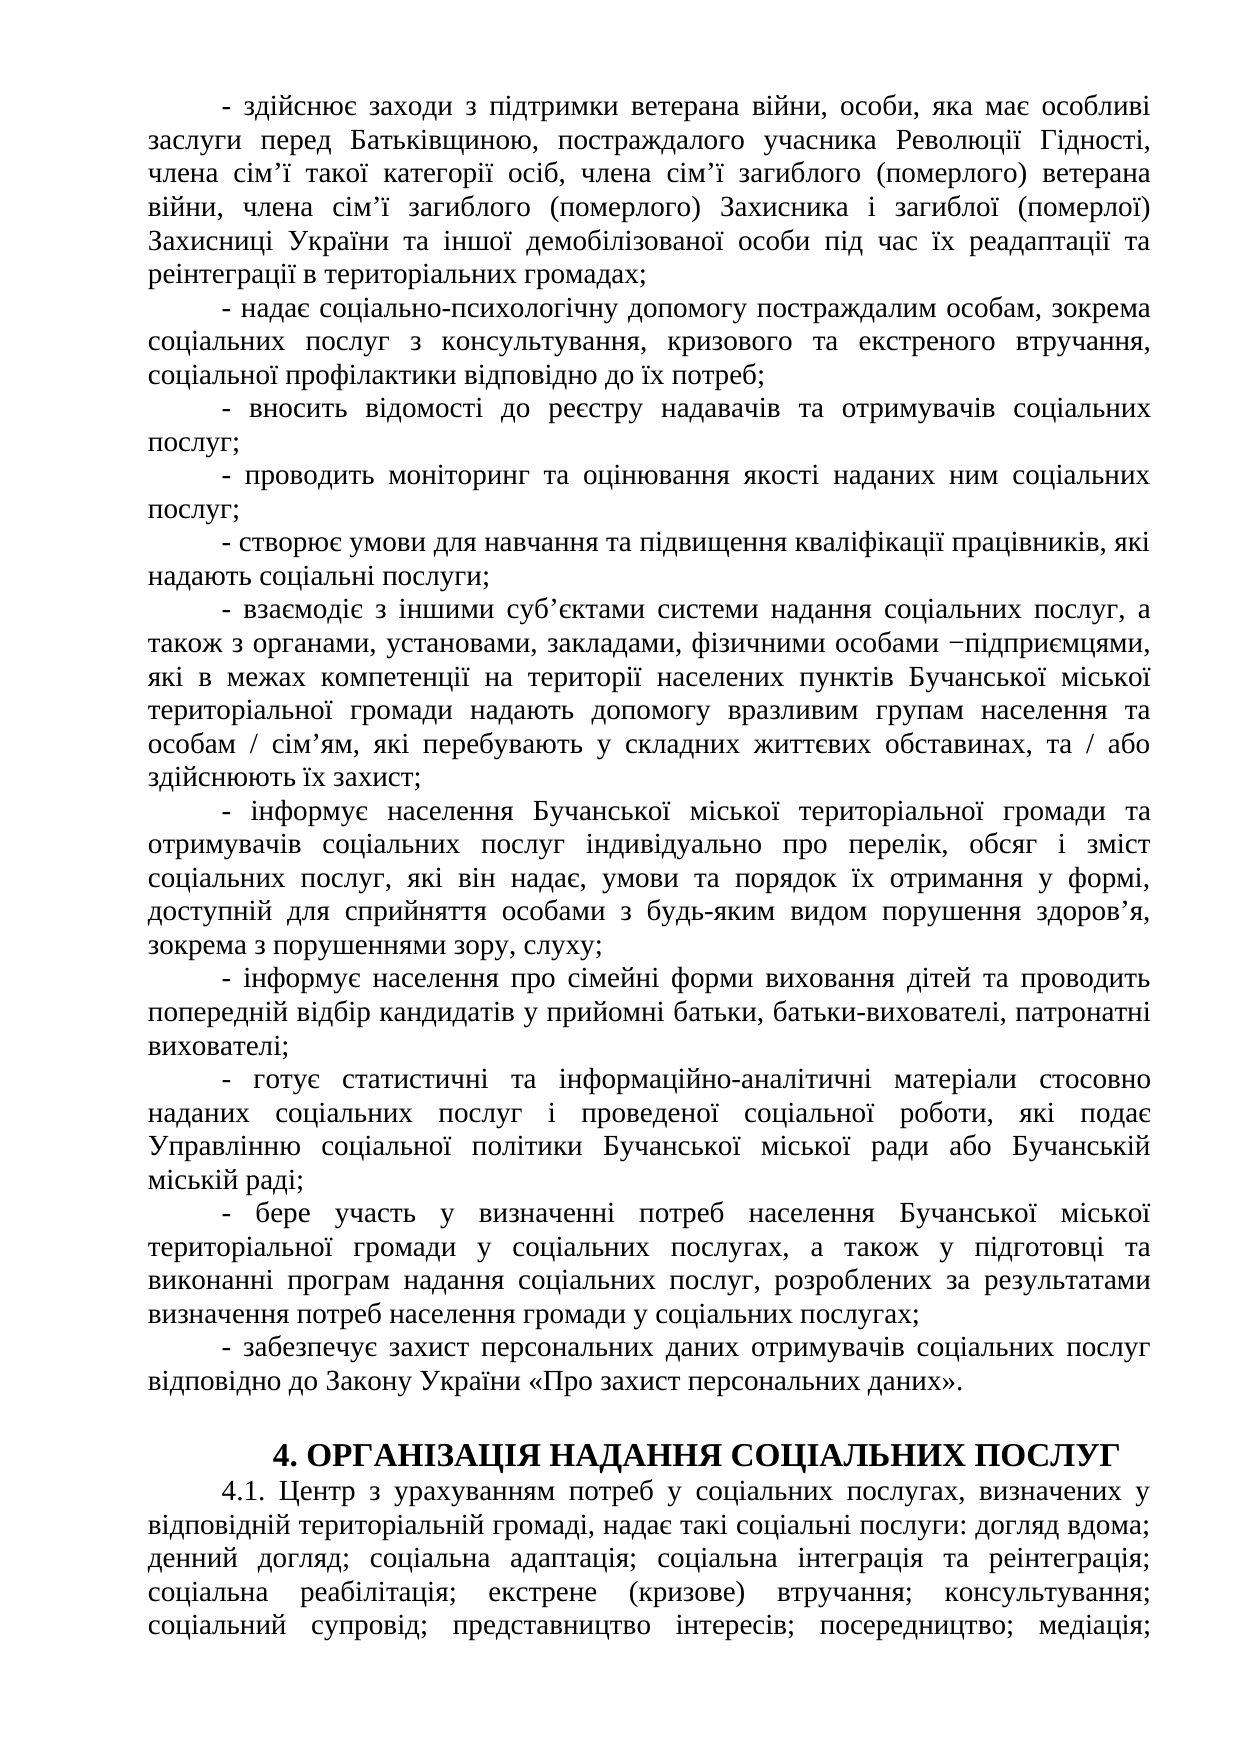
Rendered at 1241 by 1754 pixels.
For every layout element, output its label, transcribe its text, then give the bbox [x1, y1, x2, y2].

list - інформує населення про сімейні форми виховання дітей та проводить попередній відбір кандидатів у прийомні батьки, батьки-вихователі, патронатні вихователі; [148, 961, 1152, 1061]
list - здійснює заходи з підтримки ветерана війни, особи, яка має особливі заслуги перед Батьківщиною, постраждалого учасника Революції Гідності, члена сім’ї такої категорії осіб, члена сім’ї загиблого (померлого) ветерана війни, члена сім’ї загиблого (померлого) Захисника і загиблої (померлої) Захисниці України та іншої демобілізованої особи під час їх реадаптації та реінтеграції в територіальних громадах; [148, 88, 1152, 290]
list - вносить відомості до реєстру надавачів та отримувачів соціальних послуг; [148, 390, 1152, 457]
list - надає соціально-психологічну допомогу постраждалим особам, зокрема соціальних послуг з консультування, кризового та екстреного втручання, соціальної профілактики відповідно до їх потреб; [148, 290, 1152, 390]
list - проводить моніторинг та оцінювання якості наданих ним соціальних послуг; [148, 457, 1152, 524]
list - взаємодіє з іншими суб’єктами системи надання соціальних послуг, а також з органами, установами, закладами, фізичними особами −підприємцями, які в межах компетенції на території населених пунктів Бучанської міської територіальної громади надають допомогу вразливим групам населення та особам / сім’ям, які перебувають у складних життєвих обставинах, та / або здійснюють їх захист; [148, 592, 1152, 793]
list - інформує населення Бучанської міської територіальної громади та отримувачів соціальних послуг індивідуально про перелік, обсяг і зміст соціальних послуг, які він надає, умови та порядок їх отримання у формі, доступній для сприйняття особами з будь-яким видом порушення здоров’я, зокрема з порушеннями зору, слуху; [148, 793, 1152, 961]
list - забезпечує захист персональних даних отримувачів соціальних послуг відповідно до Закону України «Про захист персональних даних». [148, 1329, 1152, 1397]
list - готує статистичні та інформаційно-аналітичні матеріали стосовно наданих соціальних послуг і проведеної соціальної роботи, які подає Управлінню соціальної політики Бучанської міської ради або Бучанській міській раді; [148, 1061, 1152, 1195]
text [148, 1473, 1152, 1641]
list - бере участь у визначенні потреб населення Бучанської міської територіальної громади у соціальних послугах, а також у підготовці та виконанні програм надання соціальних послуг, розроблених за результатами визначення потреб населення громади у соціальних послугах; [148, 1195, 1152, 1329]
list - створює умови для навчання та підвищення кваліфікації працівників, які надають соціальні послуги; [148, 524, 1152, 592]
list 4. ОРГАНІЗАЦІЯ НАДАННЯ СОЦІАЛЬНИХ ПОСЛУГ [199, 1435, 1152, 1473]
